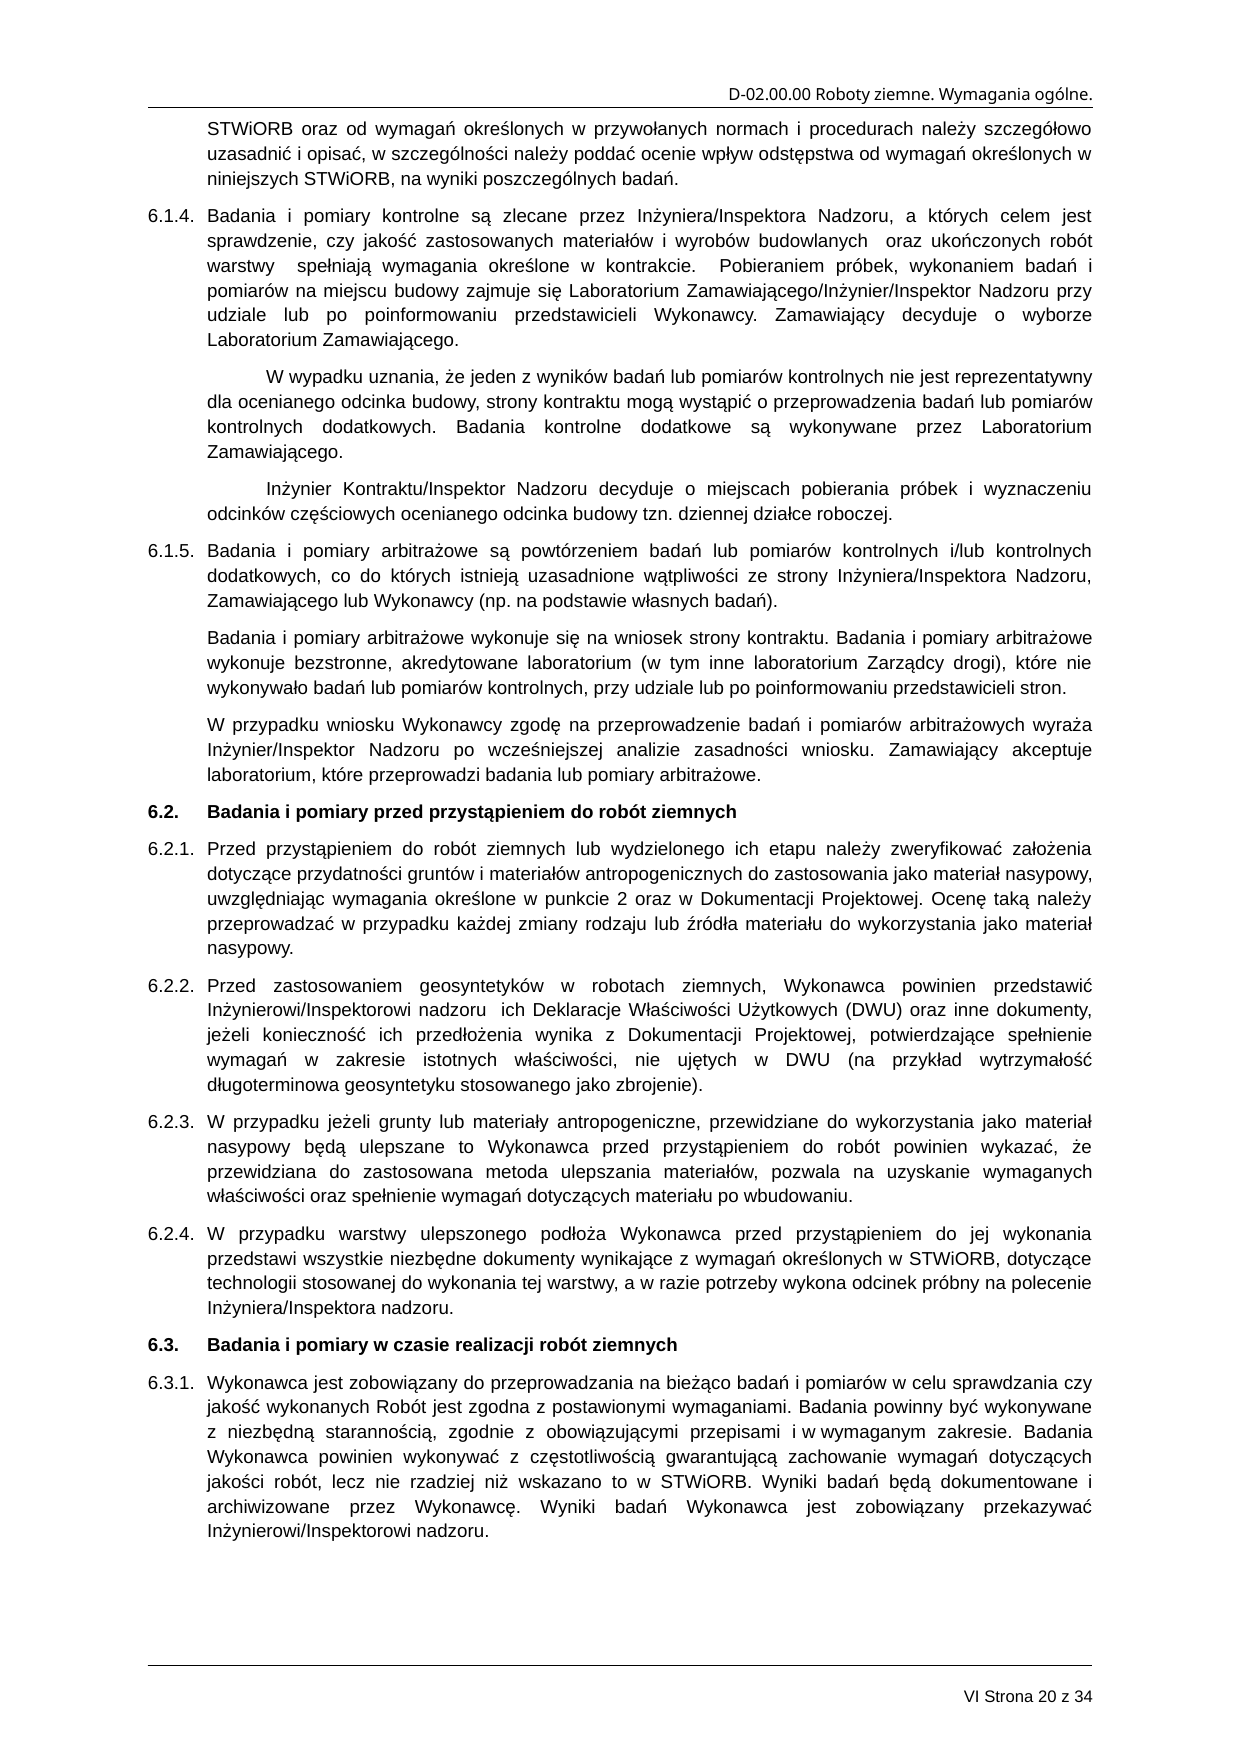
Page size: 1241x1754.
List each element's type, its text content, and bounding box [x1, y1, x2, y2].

list Inżynier Kontraktu/Inspektor Nadzoru decyduje o miejscach pobierania próbek i wyznaczeniu odcinków częściowych ocenianego odcinka budowy tzn. dziennej działce roboczej. [207, 478, 1092, 524]
list W przypadku wniosku Wykonawcy zgodę na przeprowadzenie badań i pomiarów arbitrażowych wyraża Inżynier/Inspektor Nadzoru po wcześniejszej analizie zasadności wniosku. Zamawiający akceptuje laboratorium, które przeprowadzi badania lub pomiary arbitrażowe. [207, 714, 1092, 785]
list Badania i pomiary arbitrażowe są powtórzeniem badań lub pomiarów kontrolnych i/lub kontrolnych dodatkowych, co do których istnieją uzasadnione wątpliwości ze strony Inżyniera/Inspektora Nadzoru, Zamawiającego lub Wykonawcy (np. na podstawie własnych badań). [148, 540, 1092, 611]
list Badania i pomiary w czasie realizacji robót ziemnych [148, 1334, 1092, 1356]
list Badania i pomiary kontrolne są zlecane przez Inżyniera/Inspektora Nadzoru, a których celem jest sprawdzenie, czy jakość zastosowanych materiałów i wyrobów budowlanych oraz ukończonych robót warstwy spełniają wymagania określone w kontrakcie. Pobieraniem próbek, wykonaniem badań i pomiarów na miejscu budowy zajmuje się Laboratorium Zamawiającego/Inżynier/Inspektor Nadzoru przy udziale lub po poinformowaniu przedstawicieli Wykonawcy. Zamawiający decyduje o wyborze Laboratorium Zamawiającego. [148, 205, 1092, 351]
list Wykonawca jest zobowiązany do przeprowadzania na bieżąco badań i pomiarów w celu sprawdzania czy jakość wykonanych Robót jest zgodna z postawionymi wymaganiami. Badania powinny być wykonywane z niezbędną starannością, zgodnie z obowiązującymi przepisami i w wymaganym zakresie. Badania Wykonawca powinien wykonywać z częstotliwością gwarantującą zachowanie wymagań dotyczących jakości robót, lecz nie rzadziej niż wskazano to w STWiORB. Wyniki badań będą dokumentowane i archiwizowane przez Wykonawcę. Wyniki badań Wykonawca jest zobowiązany przekazywać Inżynierowi/Inspektorowi nadzoru. [148, 1371, 1092, 1542]
list Przed przystąpieniem do robót ziemnych lub wydzielonego ich etapu należy zweryfikować założenia dotyczące przydatności gruntów i materiałów antropogenicznych do zastosowania jako materiał nasypowy, uwzględniając wymagania określone w punkcie 2 oraz w Dokumentacji Projektowej. Ocenę taką należy przeprowadzać w przypadku każdej zmiany rodzaju lub źródła materiału do wykorzystania jako materiał nasypowy. [148, 838, 1092, 959]
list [148, 118, 1092, 189]
list W przypadku warstwy ulepszonego podłoża Wykonawca przed przystąpieniem do jej wykonania przedstawi wszystkie niezbędne dokumenty wynikające z wymagań określonych w STWiORB, dotyczące technologii stosowanej do wykonania tej warstwy, a w razie potrzeby wykona odcinek próbny na polecenie Inżyniera/Inspektora nadzoru. [148, 1222, 1092, 1318]
list W przypadku jeżeli grunty lub materiały antropogeniczne, przewidziane do wykorzystania jako materiał nasypowy będą ulepszane to Wykonawca przed przystąpieniem do robót powinien wykazać, że przewidziana do zastosowana metoda ulepszania materiałów, pozwala na uzyskanie wymaganych właściwości oraz spełnienie wymagań dotyczących materiału po wbudowaniu. [148, 1111, 1092, 1207]
list W wypadku uznania, że jeden z wyników badań lub pomiarów kontrolnych nie jest reprezentatywny dla ocenianego odcinka budowy, strony kontraktu mogą wystąpić o przeprowadzenia badań lub pomiarów kontrolnych dodatkowych. Badania kontrolne dodatkowe są wykonywane przez Laboratorium Zamawiającego. [207, 366, 1092, 462]
list Przed zastosowaniem geosyntetyków w robotach ziemnych, Wykonawca powinien przedstawić Inżynierowi/Inspektorowi nadzoru ich Deklaracje Właściwości Użytkowych (DWU) oraz inne dokumenty, jeżeli konieczność ich przedłożenia wynika z Dokumentacji Projektowej, potwierdzające spełnienie wymagań w zakresie istotnych właściwości, nie ujętych w DWU (na przykład wytrzymałość długoterminowa geosyntetyku stosowanego jako zbrojenie). [148, 974, 1092, 1095]
list Badania i pomiary przed przystąpieniem do robót ziemnych [148, 801, 1092, 822]
list Badania i pomiary arbitrażowe wykonuje się na wniosek strony kontraktu. Badania i pomiary arbitrażowe wykonuje bezstronne, akredytowane laboratorium (w tym inne laboratorium Zarządcy drogi), które nie wykonywało badań lub pomiarów kontrolnych, przy udziale lub po poinformowaniu przedstawicieli stron. [207, 627, 1092, 698]
